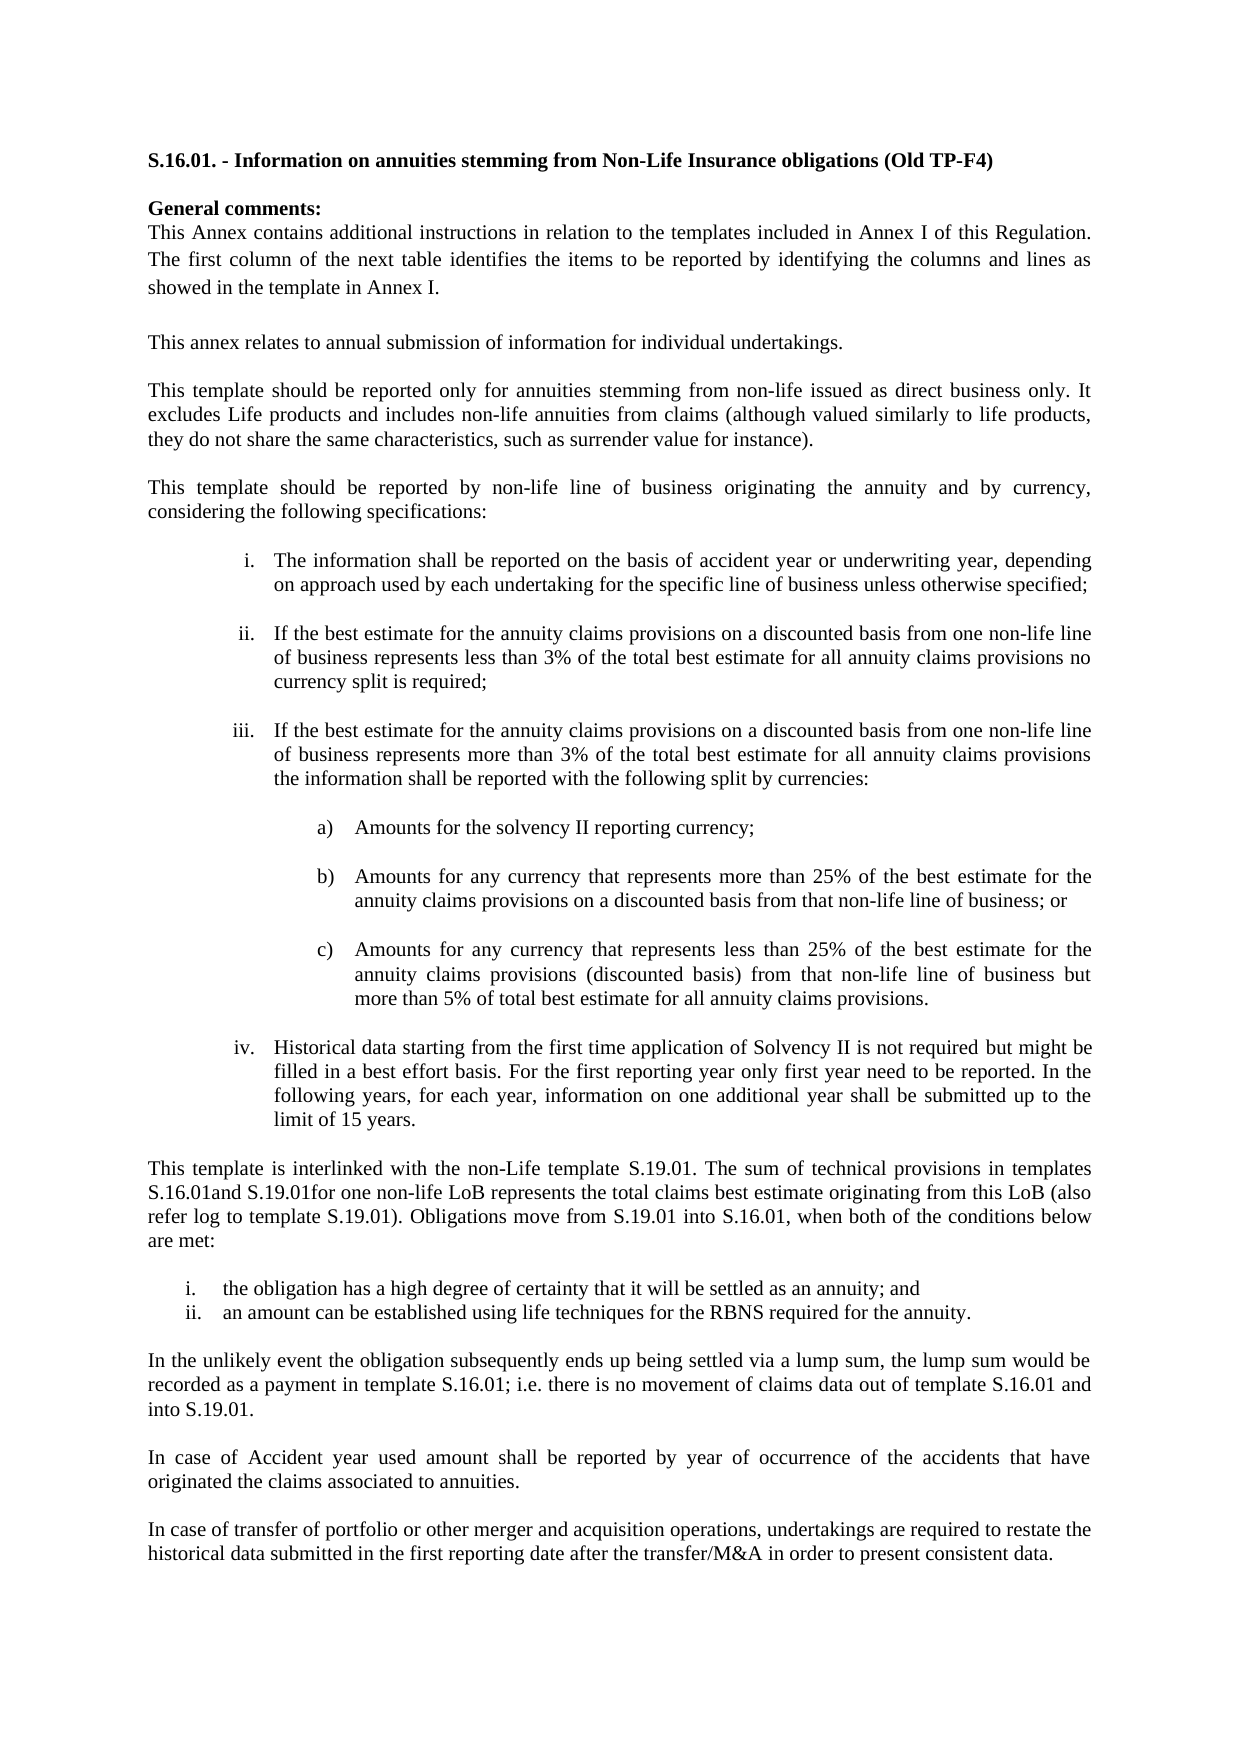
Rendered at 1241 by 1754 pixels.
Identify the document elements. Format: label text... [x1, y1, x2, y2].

list Amounts for any currency that represents more than 25% of the best estimate for the annuity claims provisions on a discounted basis from that non-life line of business; or [317, 864, 1093, 912]
list an amount can be established using life techniques for the RBNS required for the annuity. [185, 1300, 1093, 1324]
list the obligation has a high degree of certainty that it will be settled as an annuity; and [185, 1276, 1093, 1300]
text S.16.01. - Information on annuities stemming from Non-Life Insurance obligations (Old TP-F4) [148, 148, 1093, 172]
list Amounts for any currency that represents less than 25% of the best estimate for the annuity claims provisions (discounted basis) from that non-life line of business but more than 5% of total best estimate for all annuity claims provisions. [317, 937, 1093, 1009]
list If the best estimate for the annuity claims provisions on a discounted basis from one non-life line of business represents less than 3% of the total best estimate for all annuity claims provisions no currency split is required; [255, 621, 1093, 693]
text In case of transfer of portfolio or other merger and acquisition operations, undertakings are required to restate the historical data submitted in the first reporting date after the transfer/M&A in order to present consistent data. [148, 1517, 1093, 1565]
list Amounts for the solvency II reporting currency; [317, 815, 1093, 839]
text This Annex contains additional instructions in relation to the templates included in Annex I of this Regulation. The first column of the next table identifies the items to be reported by identifying the columns and lines as showed in the template in Annex I. [148, 220, 1093, 299]
list Historical data starting from the first time application of Solvency II is not required but might be filled in a best effort basis. For the first reporting year only first year need to be reported. In the following years, for each year, information on one additional year shall be submitted up to the limit of 15 years. [255, 1034, 1093, 1131]
text In the unlikely event the obligation subsequently ends up being settled via a lump sum, the lump sum would be recorded as a payment in template S.16.01; i.e. there is no movement of claims data out of template S.16.01 and into S.19.01. [148, 1348, 1093, 1421]
list The information shall be reported on the basis of accident year or underwriting year, depending on approach used by each undertaking for the specific line of business unless otherwise specified; [255, 548, 1093, 596]
text General comments: [148, 196, 1093, 220]
text This annex relates to annual submission of information for individual undertakings. [148, 330, 1093, 354]
text This template should be reported by non-life line of business originating the annuity and by currency, considering the following specifications: [148, 474, 1093, 523]
text This template is interlinked with the non-Life template S.19.01. The sum of technical provisions in templates S.16.01and S.19.01for one non-life LoB represents the total claims best estimate originating from this LoB (also refer log to template S.19.01). Obligations move from S.19.01 into S.16.01, when both of the conditions below are met: [148, 1156, 1093, 1252]
text This template should be reported only for annuities stemming from non-life issued as direct business only. It excludes Life products and includes non-life annuities from claims (although valued similarly to life products, they do not share the same characteristics, such as surrender value for instance). [148, 378, 1093, 451]
text In case of Accident year used amount shall be reported by year of occurrence of the accidents that have originated the claims associated to annuities. [148, 1444, 1093, 1493]
list If the best estimate for the annuity claims provisions on a discounted basis from one non-life line of business represents more than 3% of the total best estimate for all annuity claims provisions the information shall be reported with the following split by currencies: [255, 718, 1093, 790]
